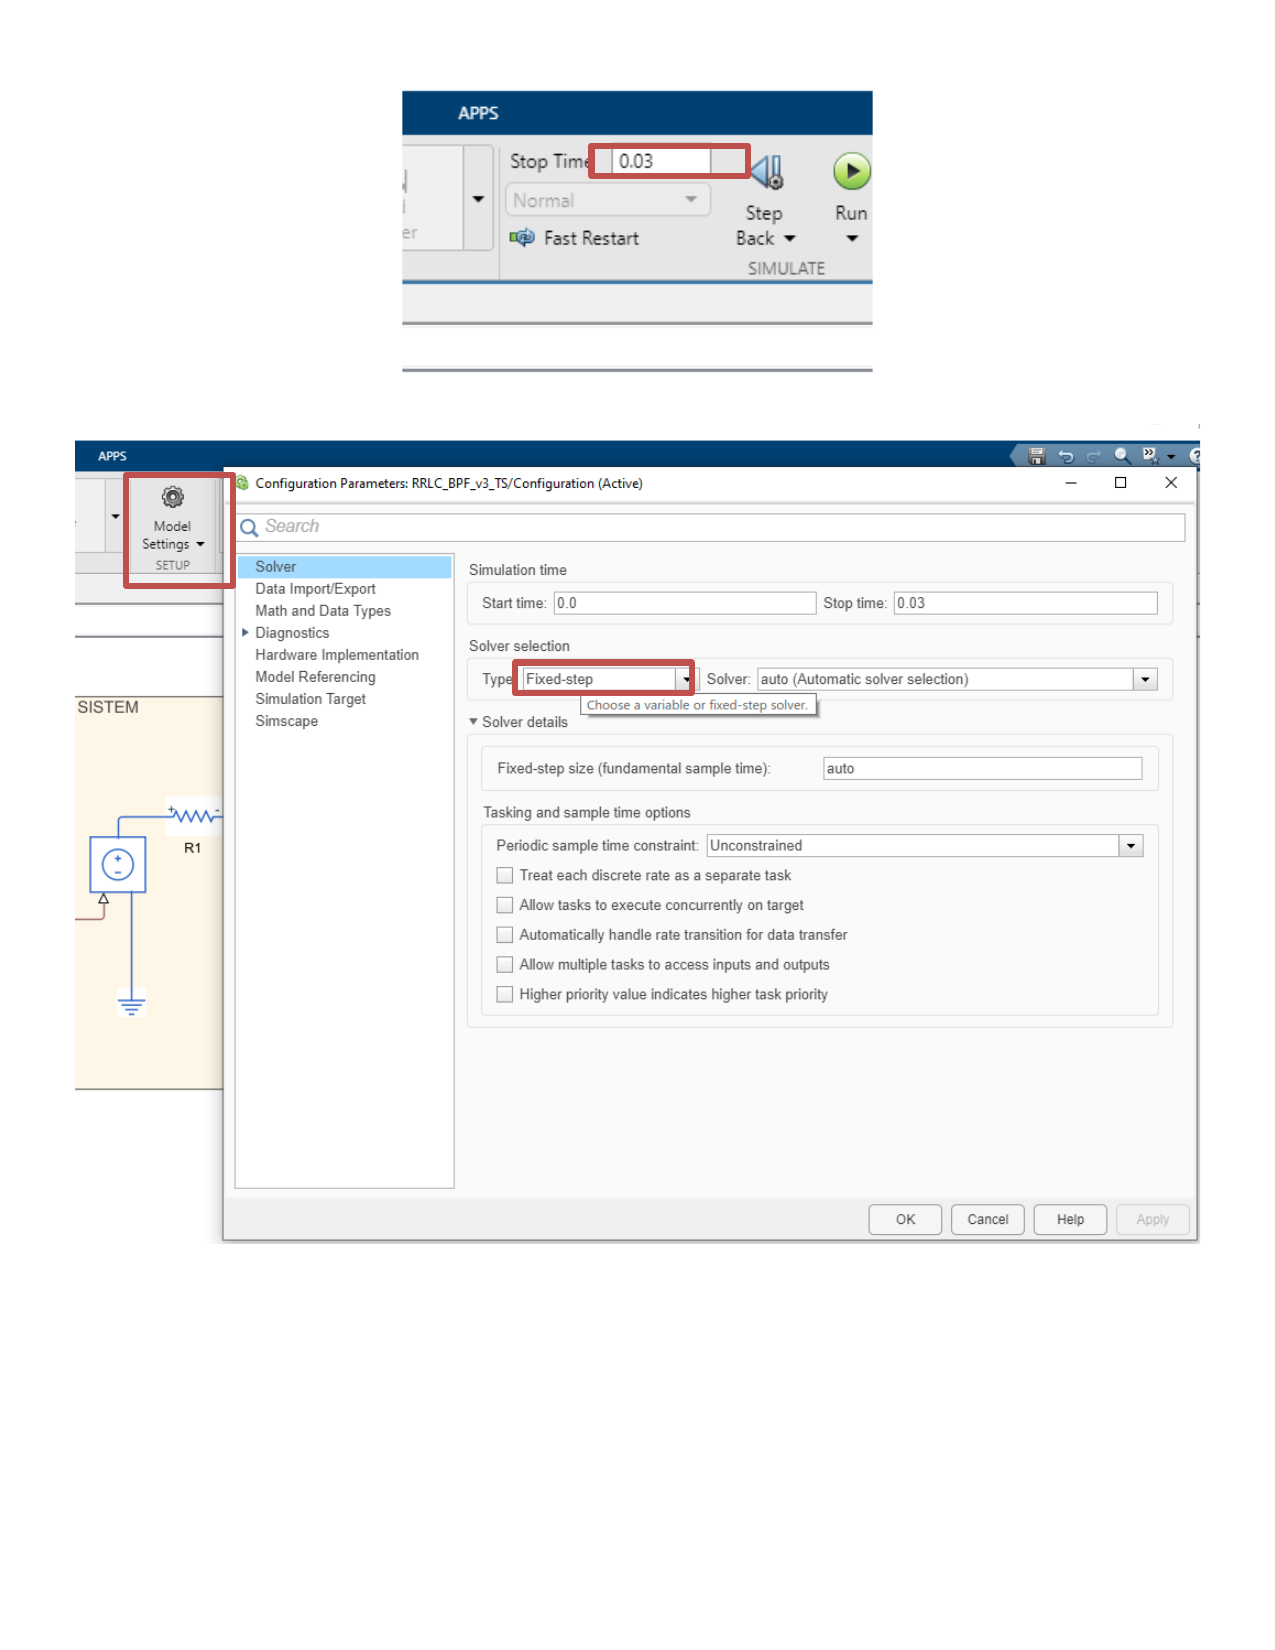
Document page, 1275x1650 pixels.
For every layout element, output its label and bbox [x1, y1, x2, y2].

picture [75, 75, 1200, 1244]
